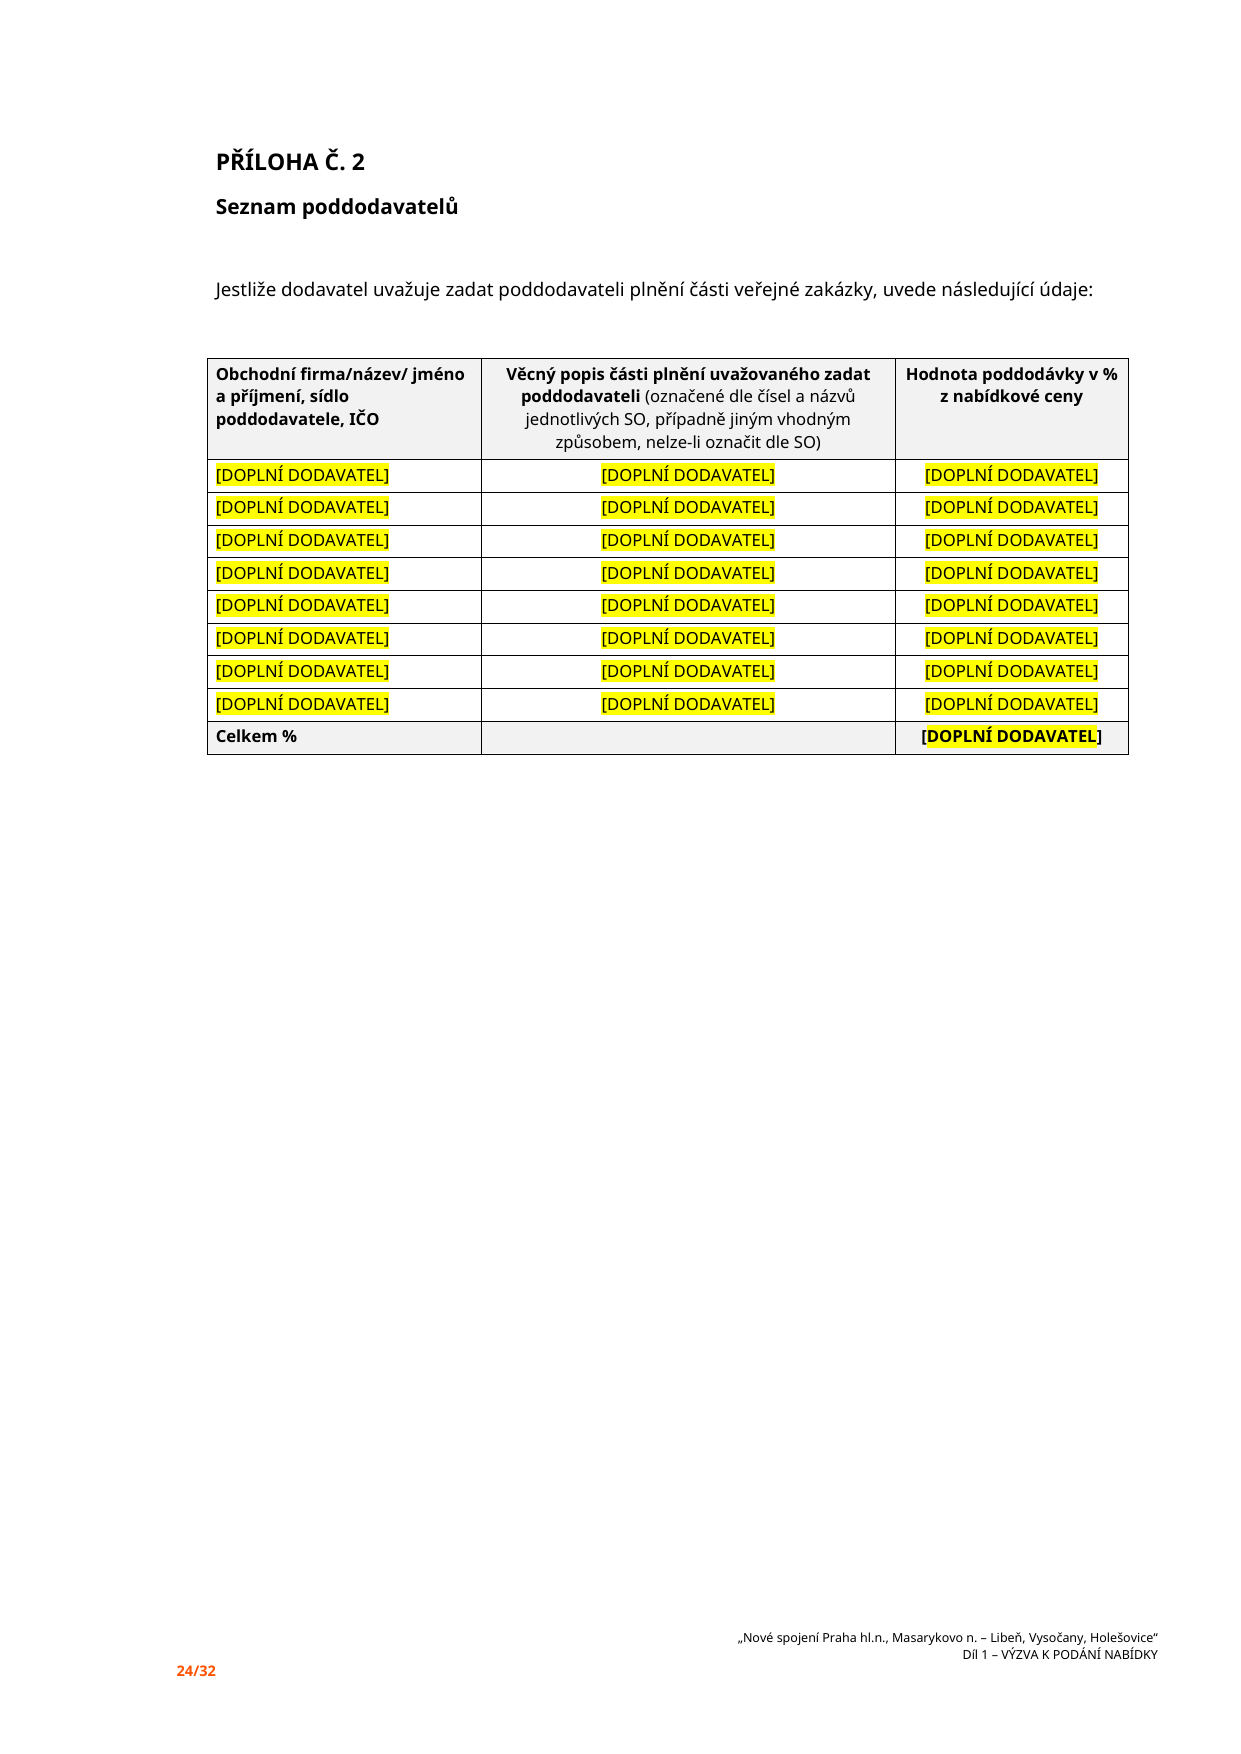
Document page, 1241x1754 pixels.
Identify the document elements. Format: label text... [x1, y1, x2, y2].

table_cell Celkem % [208, 722, 481, 753]
table_cell [DOPLNÍ DODAVATEL] [482, 493, 895, 524]
table_cell [DOPLNÍ DODAVATEL] [896, 558, 1128, 590]
table_cell [DOPLNÍ DODAVATEL] [208, 526, 481, 557]
table_cell [DOPLNÍ DODAVATEL] [482, 460, 895, 492]
table_header Věcný popis části plnění uvažovaného zadat poddodavateli (označené dle čísel a názvů jednotlivých SO, případně jiným vhodným způsobem, nelze-li označit dle SO) [482, 359, 895, 459]
table_cell [482, 722, 895, 753]
table_cell [DOPLNÍ DODAVATEL] [482, 526, 895, 557]
table_cell [DOPLNÍ DODAVATEL] [896, 493, 1128, 524]
text Jestliže dodavatel uvažuje zadat poddodavateli plnění části veřejné zakázky, uvede následující údaje: [216, 277, 1122, 302]
table_cell [DOPLNÍ DODAVATEL] [896, 722, 1128, 753]
table_cell [DOPLNÍ DODAVATEL] [208, 558, 481, 590]
text Příloha č. 2 [216, 146, 1122, 177]
table_cell [DOPLNÍ DODAVATEL] [208, 591, 481, 623]
table_cell [DOPLNÍ DODAVATEL] [896, 526, 1128, 557]
table_cell [DOPLNÍ DODAVATEL] [482, 558, 895, 590]
table_cell [DOPLNÍ DODAVATEL] [482, 591, 895, 623]
table_cell [DOPLNÍ DODAVATEL] [896, 689, 1128, 721]
table_header Obchodní firma/název/ jméno a příjmení, sídlo poddodavatele, IČO [208, 359, 481, 459]
text Seznam poddodavatelů [216, 192, 1122, 221]
table_cell [DOPLNÍ DODAVATEL] [896, 624, 1128, 655]
table_cell [DOPLNÍ DODAVATEL] [208, 624, 481, 655]
table_cell [DOPLNÍ DODAVATEL] [208, 689, 481, 721]
table_cell [DOPLNÍ DODAVATEL] [208, 460, 481, 492]
table_cell [DOPLNÍ DODAVATEL] [208, 493, 481, 524]
table_cell [DOPLNÍ DODAVATEL] [482, 689, 895, 721]
table_cell [DOPLNÍ DODAVATEL] [208, 656, 481, 688]
table_header Hodnota poddodávky v % z nabídkové ceny [896, 359, 1128, 459]
table_cell [DOPLNÍ DODAVATEL] [482, 656, 895, 688]
table_cell [DOPLNÍ DODAVATEL] [482, 624, 895, 655]
table_cell [DOPLNÍ DODAVATEL] [896, 656, 1128, 688]
table_cell [DOPLNÍ DODAVATEL] [896, 460, 1128, 492]
table_cell [DOPLNÍ DODAVATEL] [896, 591, 1128, 623]
